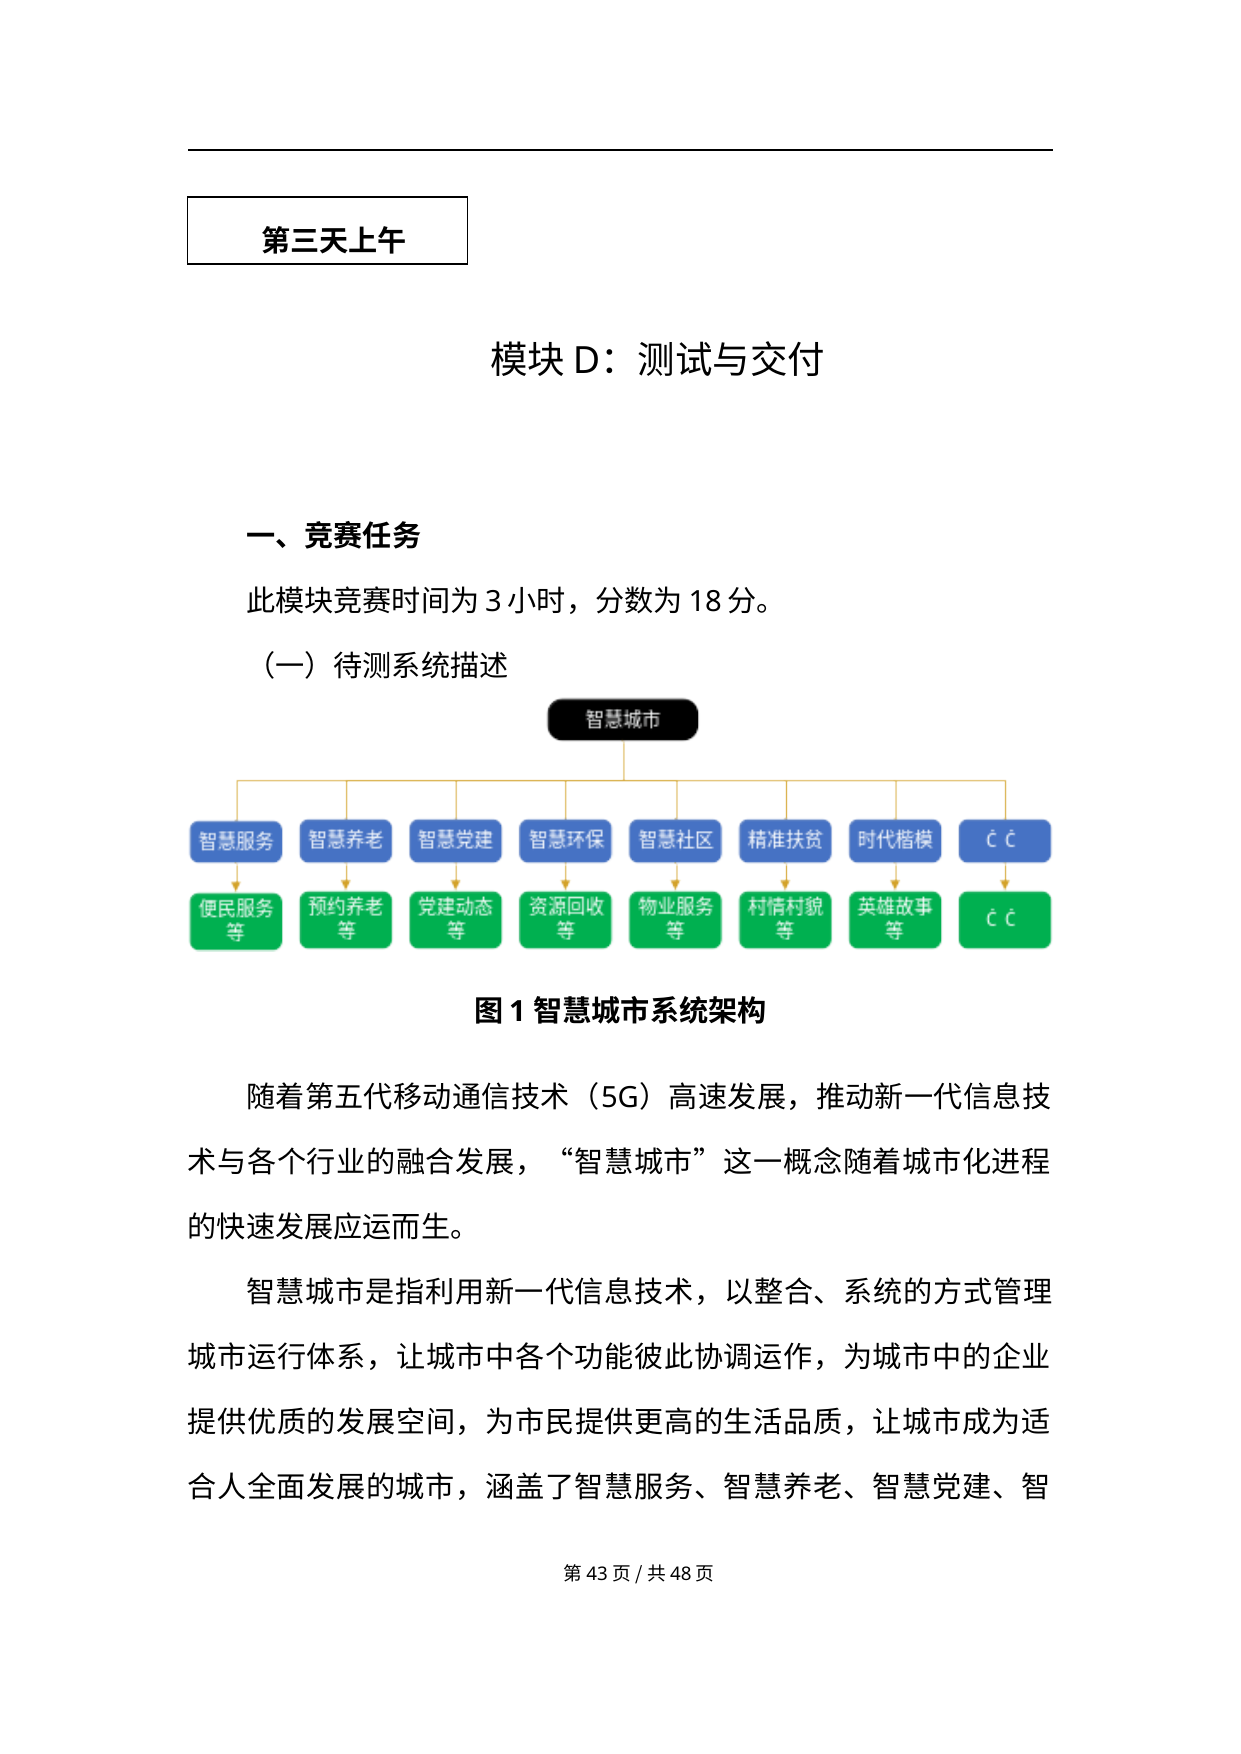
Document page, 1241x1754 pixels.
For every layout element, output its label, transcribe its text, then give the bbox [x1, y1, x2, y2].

subtitle （一）待测系统描述 [187, 631, 1053, 696]
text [187, 1257, 1053, 1517]
subtitle 一、竞赛任务 [187, 501, 1053, 566]
text 图1 智慧城市系统架构 [187, 976, 1053, 1041]
subtitle 模块D：测试与交付 [187, 325, 1053, 390]
text 此模块竞赛时间为3小时，分数为18分。 [187, 566, 1053, 631]
text 随着第五代移动通信技术（5G）高速发展，推动新一代信息技术与各个行业的融合发展，“智慧城市”这一概念随着城市化进程的快速发展应运而生。 [187, 1062, 1053, 1257]
